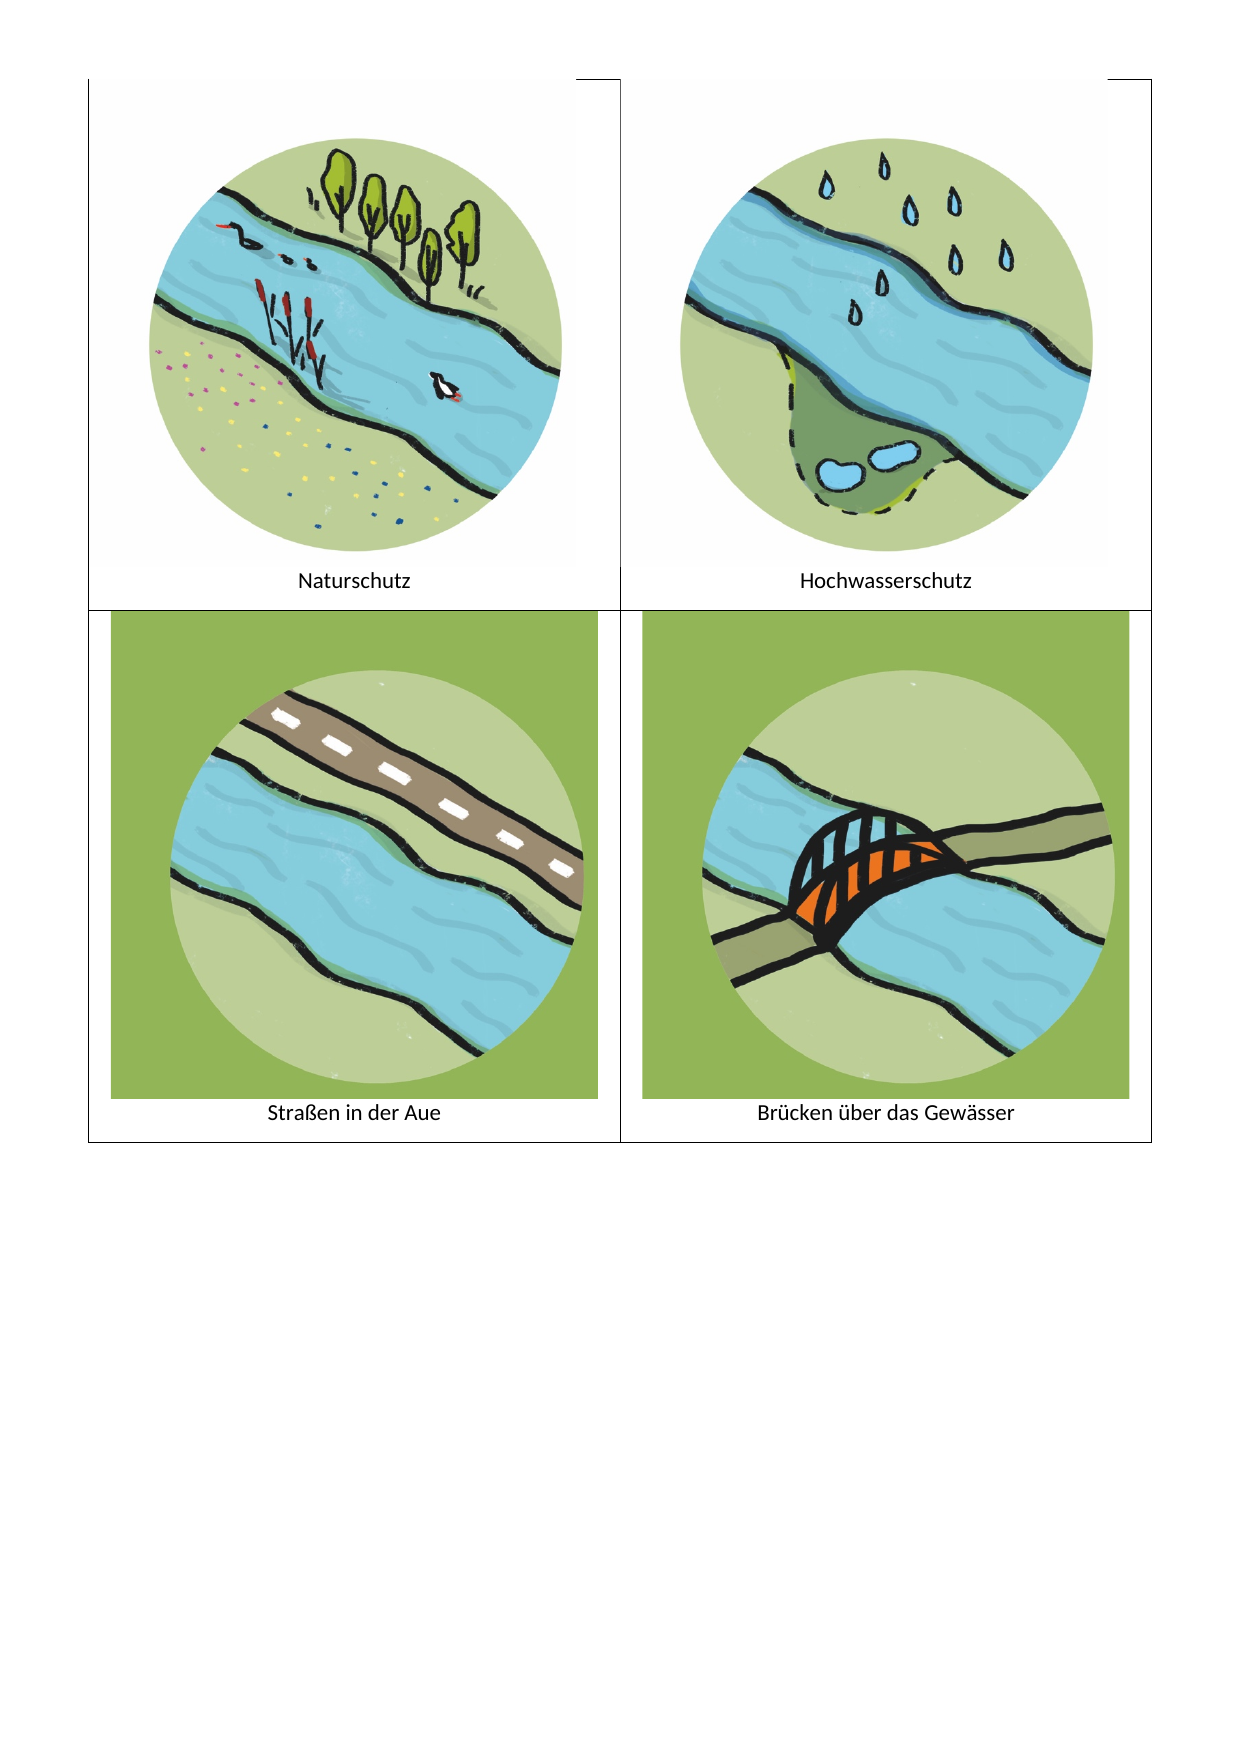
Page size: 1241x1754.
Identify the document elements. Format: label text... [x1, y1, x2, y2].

table_cell Brücken über das Gewässer [621, 611, 1151, 1142]
table_cell Hochwasserschutz [621, 80, 1151, 610]
picture [620, 79, 1108, 567]
table_cell Straßen in der Aue [89, 611, 620, 1142]
table_cell Naturschutz [89, 80, 620, 610]
picture [110, 611, 598, 1099]
picture [642, 611, 1130, 1099]
picture [89, 79, 577, 567]
